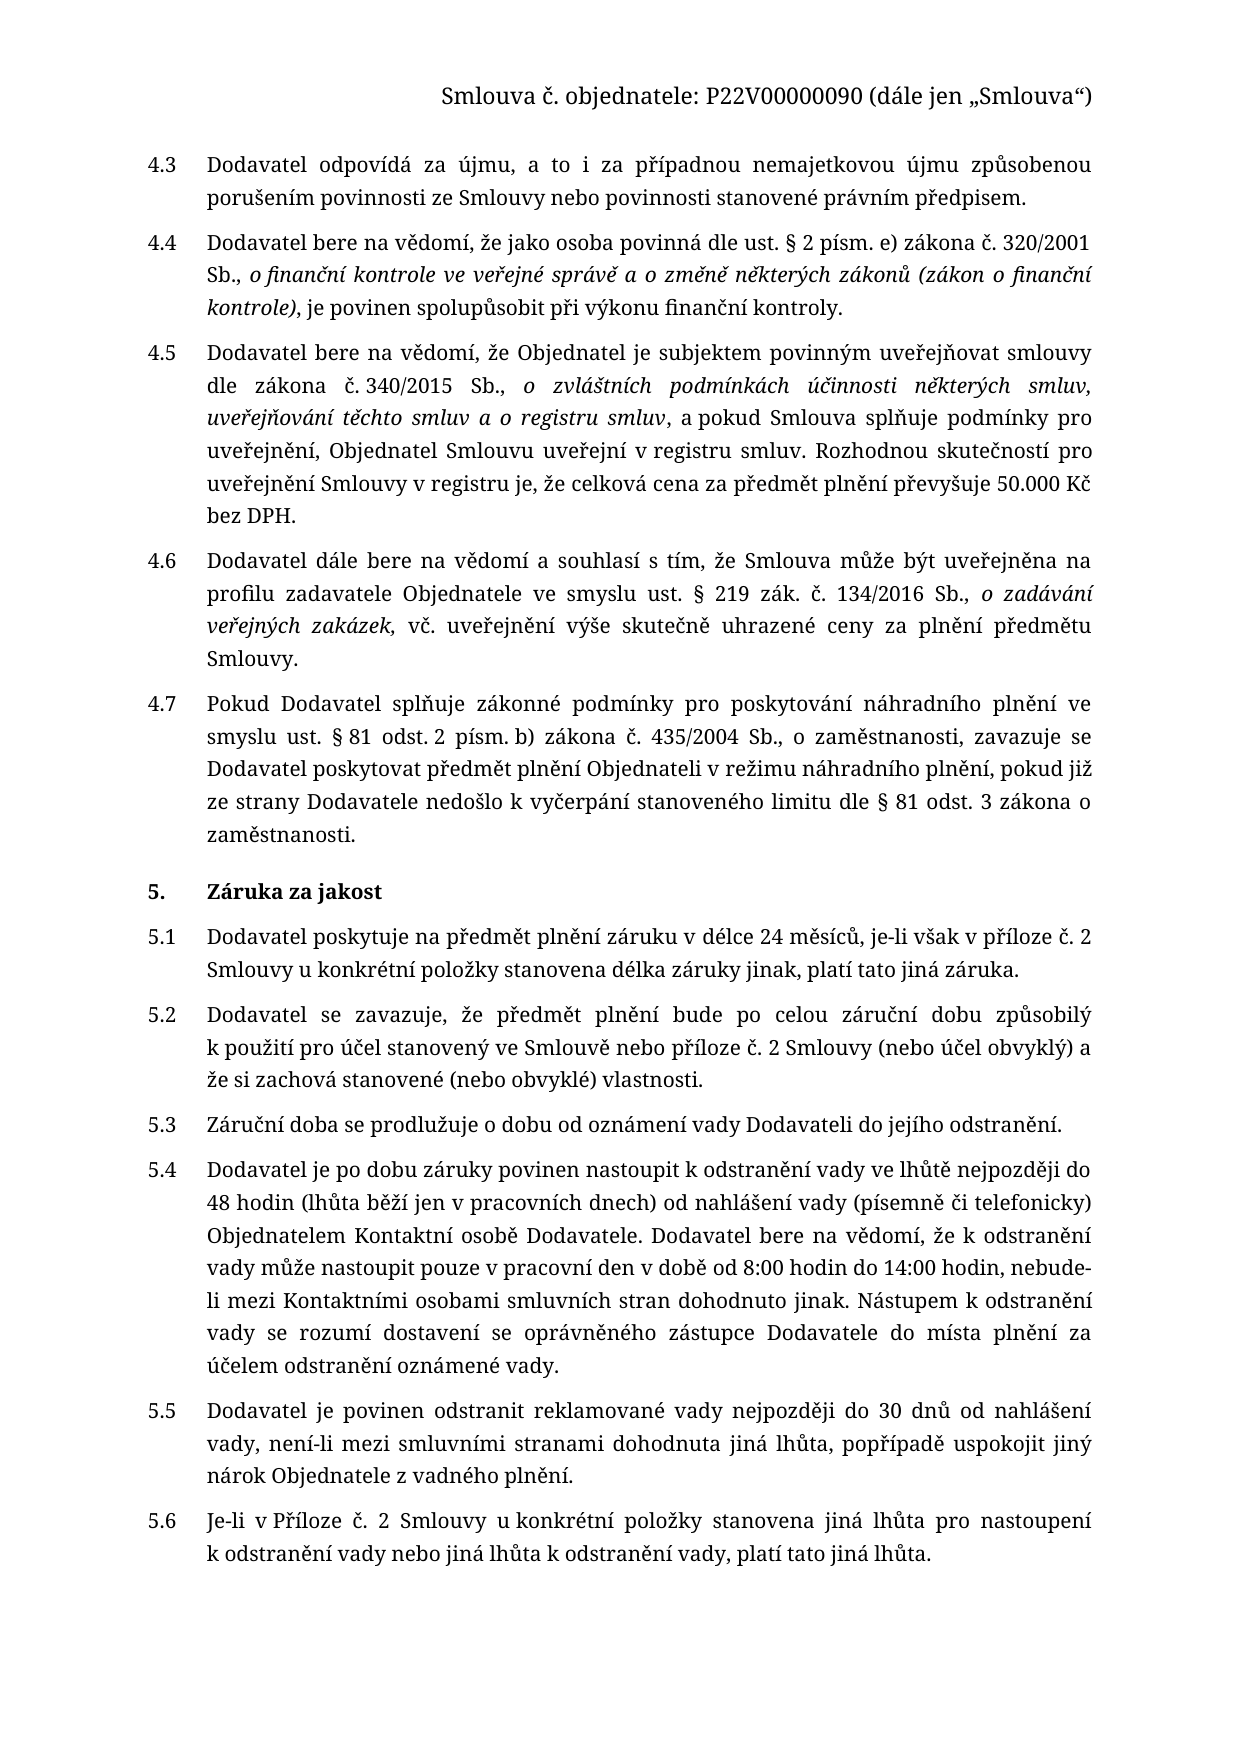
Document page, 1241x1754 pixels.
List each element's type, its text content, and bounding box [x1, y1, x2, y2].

list Dodavatel dále bere na vědomí a souhlasí s tím, že Smlouva může být uveřejněna na profilu zadavatele Objednatele ve smyslu ust. § 219 zák. č. 134/2016 Sb., o zadávání veřejných zakázek, vč. uveřejnění výše skutečně uhrazené ceny za plnění předmětu Smlouvy. [148, 546, 1093, 673]
list Dodavatel odpovídá za újmu, a to i za případnou nemajetkovou újmu způsobenou porušením povinnosti ze Smlouvy nebo povinnosti stanovené právním předpisem. [148, 150, 1093, 211]
list Dodavatel bere na vědomí, že jako osoba povinná dle ust. § 2 písm. e) zákona č. 320/2001 Sb., o finanční kontrole ve veřejné správě a o změně některých zákonů (zákon o finanční kontrole), je povinen spolupůsobit při výkonu finanční kontroly. [148, 228, 1093, 322]
list Dodavatel poskytuje na předmět plnění záruku v délce 24 měsíců, je-li však v příloze č. 2 Smlouvy u konkrétní položky stanovena délka záruky jinak, platí tato jiná záruka. [148, 922, 1093, 983]
list Je-li v Příloze č. 2 Smlouvy u konkrétní položky stanovena jiná lhůta pro nastoupení k odstranění vady nebo jiná lhůta k odstranění vady, platí tato jiná lhůta. [148, 1507, 1093, 1568]
list Záruka za jakost [148, 877, 1093, 906]
list Dodavatel bere na vědomí, že Objednatel je subjektem povinným uveřejňovat smlouvy dle zákona č. 340/2015 Sb., o zvláštních podmínkách účinnosti některých smluv, uveřejňování těchto smluv a o registru smluv, a pokud Smlouva splňuje podmínky pro uveřejnění, Objednatel Smlouvu uveřejní v registru smluv. Rozhodnou skutečností pro uveřejnění Smlouvy v registru je, že celková cena za předmět plnění převyšuje 50.000 Kč bez DPH. [148, 338, 1093, 530]
list Dodavatel je po dobu záruky povinen nastoupit k odstranění vady ve lhůtě nejpozději do 48 hodin (lhůta běží jen v pracovních dnech) od nahlášení vady (písemně či telefonicky) Objednatelem Kontaktní osobě Dodavatele. Dodavatel bere na vědomí, že k odstranění vady může nastoupit pouze v pracovní den v době od 8:00 hodin do 14:00 hodin, nebude-li mezi Kontaktními osobami smluvních stran dohodnuto jinak. Nástupem k odstranění vady se rozumí dostavení se oprávněného zástupce Dodavatele do místa plnění za účelem odstranění oznámené vady. [148, 1156, 1093, 1379]
list Pokud Dodavatel splňuje zákonné podmínky pro poskytování náhradního plnění ve smyslu ust. § 81 odst. 2 písm. b) zákona č. 435/2004 Sb., o zaměstnanosti, zavazuje se Dodavatel poskytovat předmět plnění Objednateli v režimu náhradního plnění, pokud již ze strany Dodavatele nedošlo k vyčerpání stanoveného limitu dle § 81 odst. 3 zákona o zaměstnanosti. [148, 689, 1093, 848]
list Dodavatel se zavazuje, že předmět plnění bude po celou záruční dobu způsobilý k použití pro účel stanovený ve Smlouvě nebo příloze č. 2 Smlouvy (nebo účel obvyklý) a že si zachová stanovené (nebo obvyklé) vlastnosti. [148, 1000, 1093, 1094]
list Záruční doba se prodlužuje o dobu od oznámení vady Dodavateli do jejího odstranění. [148, 1110, 1093, 1139]
list Dodavatel je povinen odstranit reklamované vady nejpozději do 30 dnů od nahlášení vady, není-li mezi smluvními stranami dohodnuta jiná lhůta, popřípadě uspokojit jiný nárok Objednatele z vadného plnění. [148, 1396, 1093, 1490]
